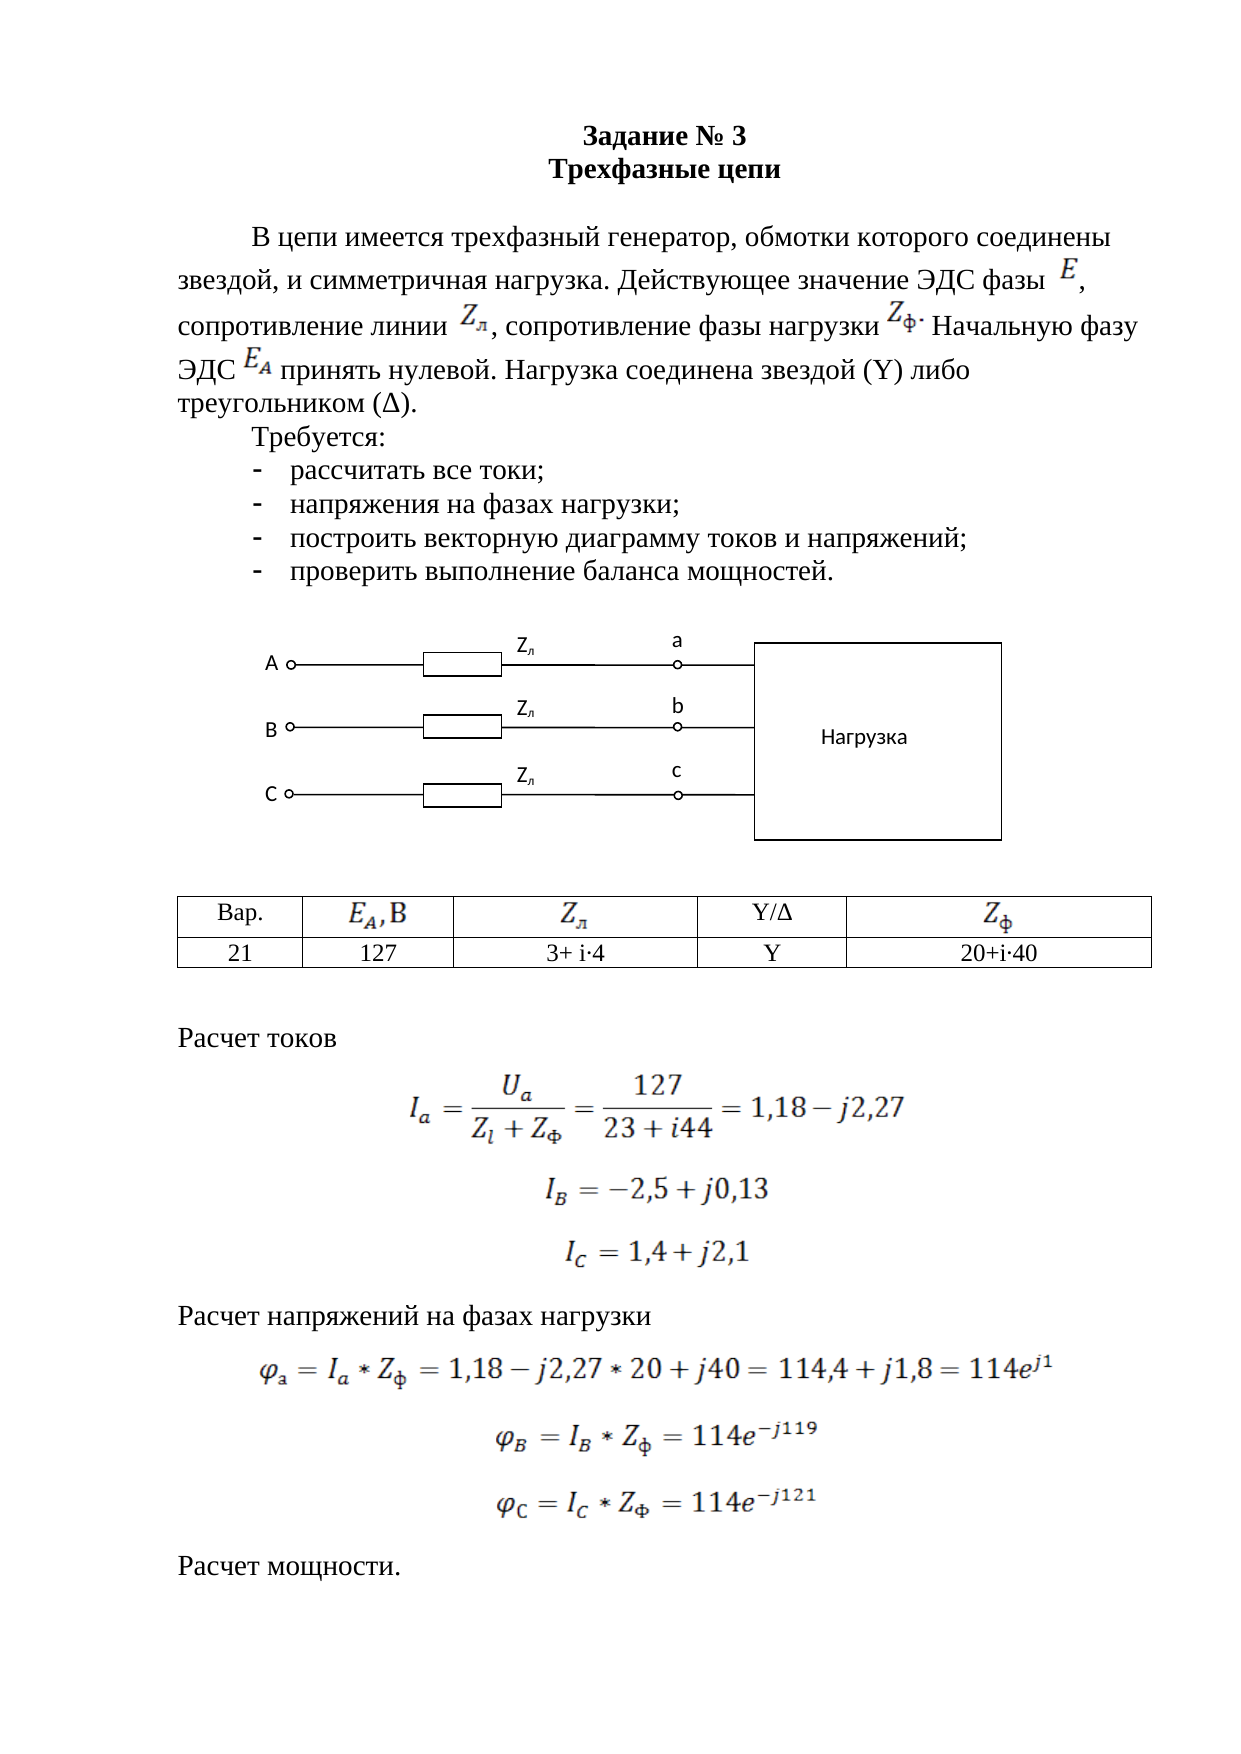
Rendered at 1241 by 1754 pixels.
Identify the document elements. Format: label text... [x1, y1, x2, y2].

picture [259, 1351, 1055, 1393]
picture [496, 1417, 819, 1460]
picture [409, 1073, 905, 1149]
picture [496, 1484, 818, 1523]
text Расчет токов [177, 1021, 1152, 1054]
text Задание № 3 [177, 118, 1152, 152]
table_cell 21 [178, 938, 302, 967]
text Трехфазные цепи [177, 152, 1152, 185]
picture [455, 298, 491, 336]
picture [545, 1174, 769, 1212]
list рассчитать все токи; [252, 452, 1152, 486]
table_header [454, 897, 697, 937]
table_header [847, 897, 983, 937]
list напряжения на фазах нагрузки; [252, 486, 1152, 520]
picture [1053, 252, 1079, 290]
picture [887, 295, 925, 336]
text В цепи имеется трехфазный генератор, обмотки которого соединены звездой, и симметричная нагрузка. Действующее значение ЭДС фазы , сопротивление линии , сопротивление фазы нагрузки Начальную фазу ЭДС принять нулевой. Нагрузка соединена звездой (Y) либо треугольником (Δ). [177, 219, 1152, 419]
table_header Y/Δ [698, 897, 846, 937]
picture [348, 896, 408, 934]
picture [560, 896, 591, 934]
text Расчет напряжений на фазах нагрузки [177, 1298, 1152, 1332]
picture [565, 1236, 750, 1274]
list проверить выполнение баланса мощностей. [252, 553, 1152, 587]
picture [243, 342, 273, 379]
table_header Вар. [178, 897, 302, 937]
text Требуется: [177, 419, 1152, 452]
table_cell 20+i∙40 [847, 938, 1151, 967]
list построить векторную диаграмму токов и напряжений; [252, 520, 1152, 553]
table_cell 3+ i∙4 [454, 938, 697, 967]
picture [983, 896, 1015, 937]
table_cell Y [698, 938, 846, 967]
table_cell 127 [303, 938, 453, 967]
text Расчет мощности. [177, 1548, 1152, 1581]
table_header [303, 897, 453, 937]
table_header [1015, 897, 1151, 937]
